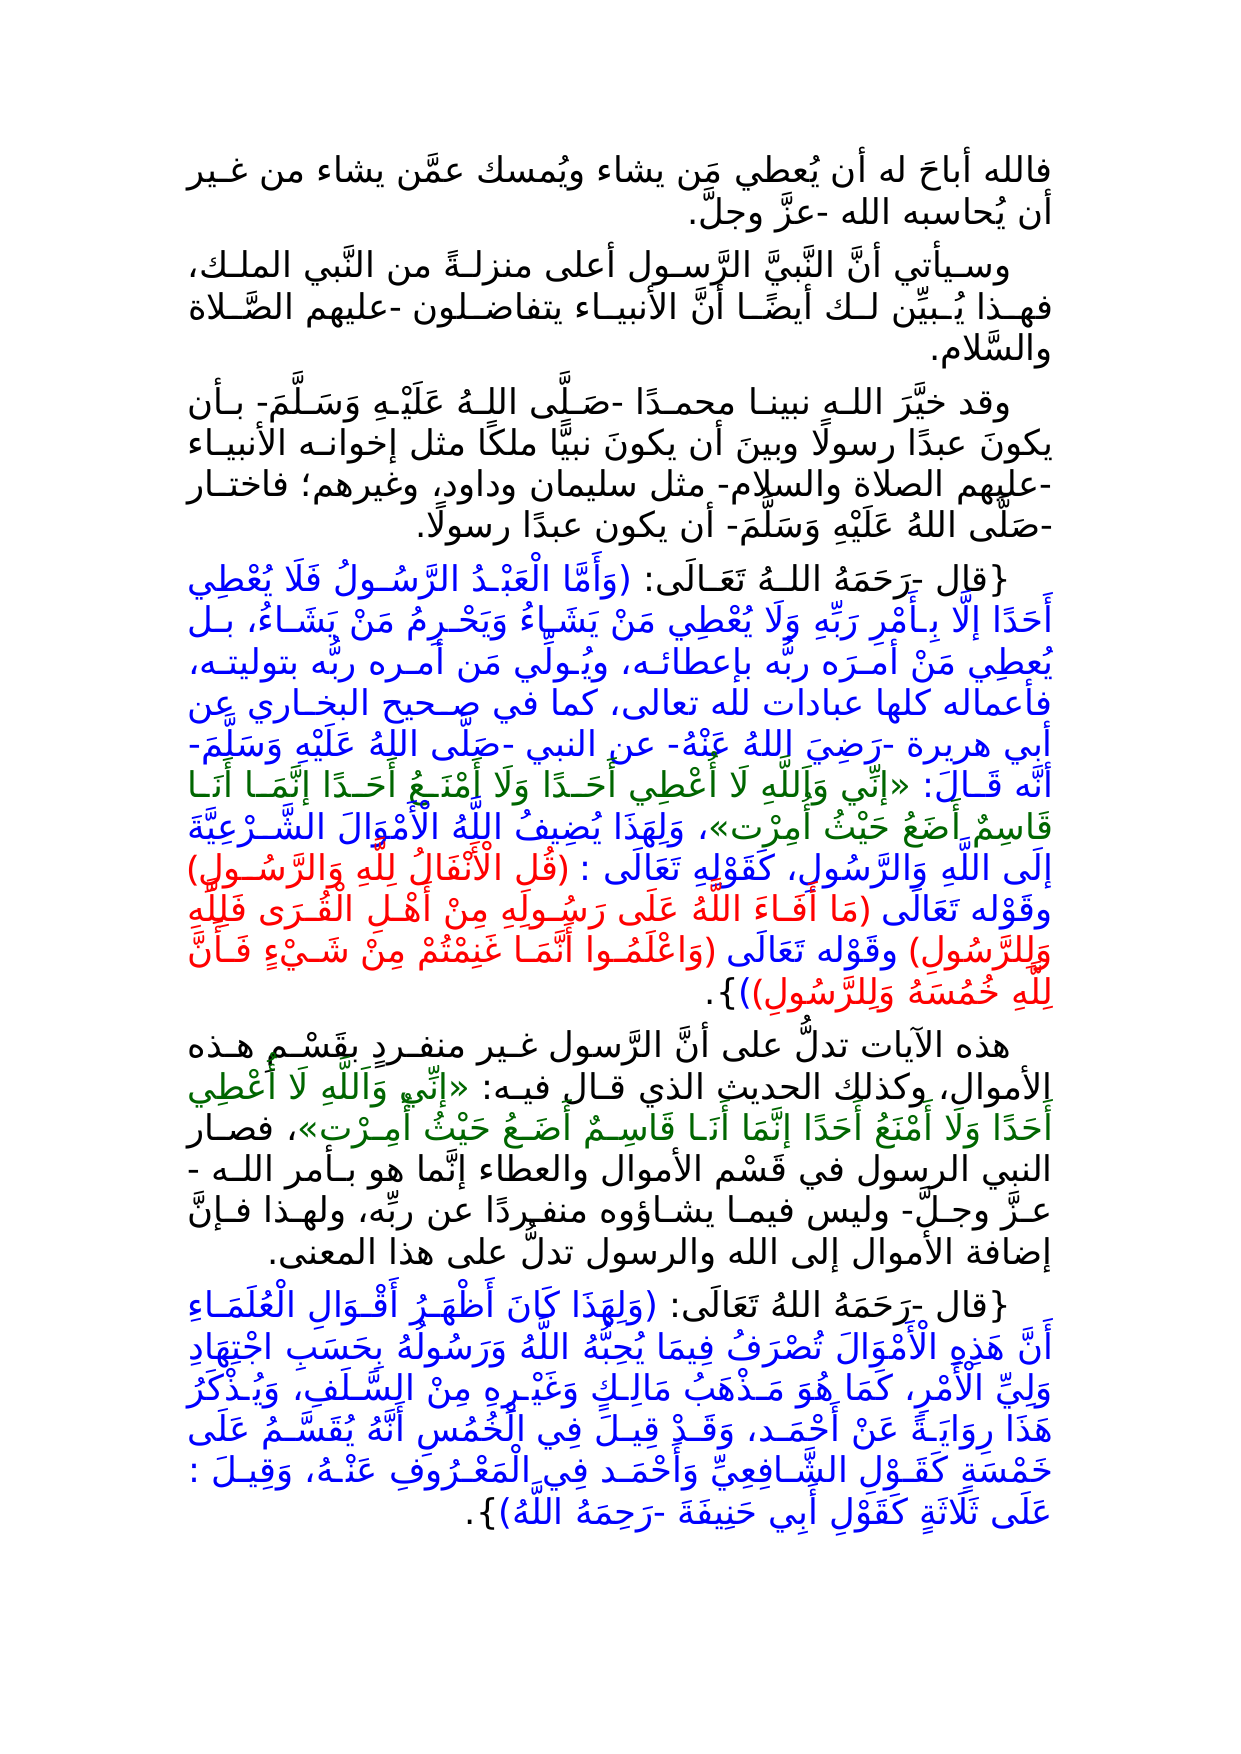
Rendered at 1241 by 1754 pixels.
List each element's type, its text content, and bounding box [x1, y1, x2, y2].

text هذه الآيات تدلُّ على أنَّ الرَّسول غير منفردٍ بقَسْمِ هذه الأموال، وكذلك الحديث الذي قال فيه: «إنِّي وَاَللَّهِ لَا أُعْطِي أَحَدًا وَلَا أَمْنَعُ أَحَدًا إنَّمَا أَنَا قَاسِمٌ أَضَعُ حَيْثُ أُمِرْت»، فصار النبي الرسول في قَسْم الأموال والعطاء إنَّما هو بأمر الله -عزَّ وجلَّ- وليس فيما يشاؤوه منفردًا عن ربِّه، ولهذا فإنَّ إضافة الأموال إلى الله والرسول تدلُّ على هذا المعنى. [187, 1025, 1053, 1272]
text وسيأتي أنَّ النَّبيَّ الرَّسول أعلى منزلةً من النَّبي الملك، فهذا يُبيِّن لك أيضًا أنَّ الأنبياء يتفاضلون -عليهم الصَّلاة والسَّلام. [187, 245, 1053, 369]
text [187, 150, 1053, 232]
text {قال -رَحَمَهُ اللهُ تَعَالَى: (وَلِهَذَا كَانَ أَظْهَرُ أَقْوَالِ الْعُلَمَاءِ أَنَّ هَذِهِ الْأَمْوَالَ تُصْرَفُ فِيمَا يُحِبُّهُ اللَّهُ وَرَسُولُهُ بِحَسَبِ اجْتِهَادِ وَلِيِّ الْأَمْرِ، كَمَا هُوَ مَذْهَبُ مَالِكٍ وَغَيْرِهِ مِنْ السَّلَفِ، وَيُذْكَرُ هَذَا رِوَايَةً عَنْ أَحْمَد، وَقَدْ قِيلَ فِي الْخُمُسِ أَنَّهُ يُقَسَّمُ عَلَى خَمْسَةٍ كَقَوْلِ الشَّافِعِيِّ وَأَحْمَد فِي الْمَعْرُوفِ عَنْهُ، وَقِيلَ : عَلَى ثَلَاثَةٍ كَقَوْلِ أَبِي حَنِيفَةَ -رَحِمَهُ اللَّهُ)}. [187, 1285, 1053, 1532]
text وقد خيَّرَ الله نبينا محمدًا -صَلَّى اللهُ عَلَيْهِ وَسَلَّمَ- بأن يكونَ عبدًا رسولًا وبينَ أن يكونَ نبيًّا ملكًا مثل إخوانه الأنبياء -عليهم الصلاة والسلام- مثل سليمان وداود، وغيرهم؛ فاختار -صَلَّى اللهُ عَلَيْهِ وَسَلَّمَ- أن يكون عبدًا رسولًا. [187, 381, 1053, 546]
text {قال -رَحَمَهُ اللهُ تَعَالَى: (وَأَمَّا الْعَبْدُ الرَّسُولُ فَلَا يُعْطِي أَحَدًا إلَّا بِأَمْرِ رَبِّهِ وَلَا يُعْطِي مَنْ يَشَاءُ وَيَحْرِمُ مَنْ يَشَاءُ، بل يُعطِي مَنْ أمرَه ربُّه بإعطائه، ويُولِّي مَن أمره ربُّه بتوليته، فأعماله كلها عبادات لله تعالى، كما في صحيح البخاري عن أبي هريرة -رَضِيَ اللهُ عَنْهُ- عن النبي -صَلَّى اللهُ عَلَيْهِ وَسَلَّمَ- أنَّه قَالَ: «إنِّي وَاَللَّهِ لَا أُعْطِي أَحَدًا وَلَا أَمْنَعُ أَحَدًا إنَّمَا أَنَا قَاسِمٌ أَضَعُ حَيْثُ أُمِرْت»، وَلِهَذَا يُضِيفُ اللَّهُ الْأَمْوَالَ الشَّرْعِيَّةَ إلَى اللَّهِ وَالرَّسُولِ، كَقَوْلِهِ تَعَالَى : ﴿قُلِ الْأَنْفَالُ لِلَّهِ وَالرَّسُولِ﴾ وقَوْله تَعَالَى ﴿مَا أَفَاءَ اللَّهُ عَلَى رَسُولِهِ مِنْ أَهْلِ الْقُرَى فَلِلَّهِ وَلِلرَّسُولِ﴾ وقَوْله تَعَالَى ﴿وَاعْلَمُوا أَنَّمَا غَنِمْتُمْ مِنْ شَيْءٍ فَأَنَّ لِلَّهِ خُمُسَهُ وَلِلرَّسُولِ﴾)}. [187, 559, 1053, 1012]
